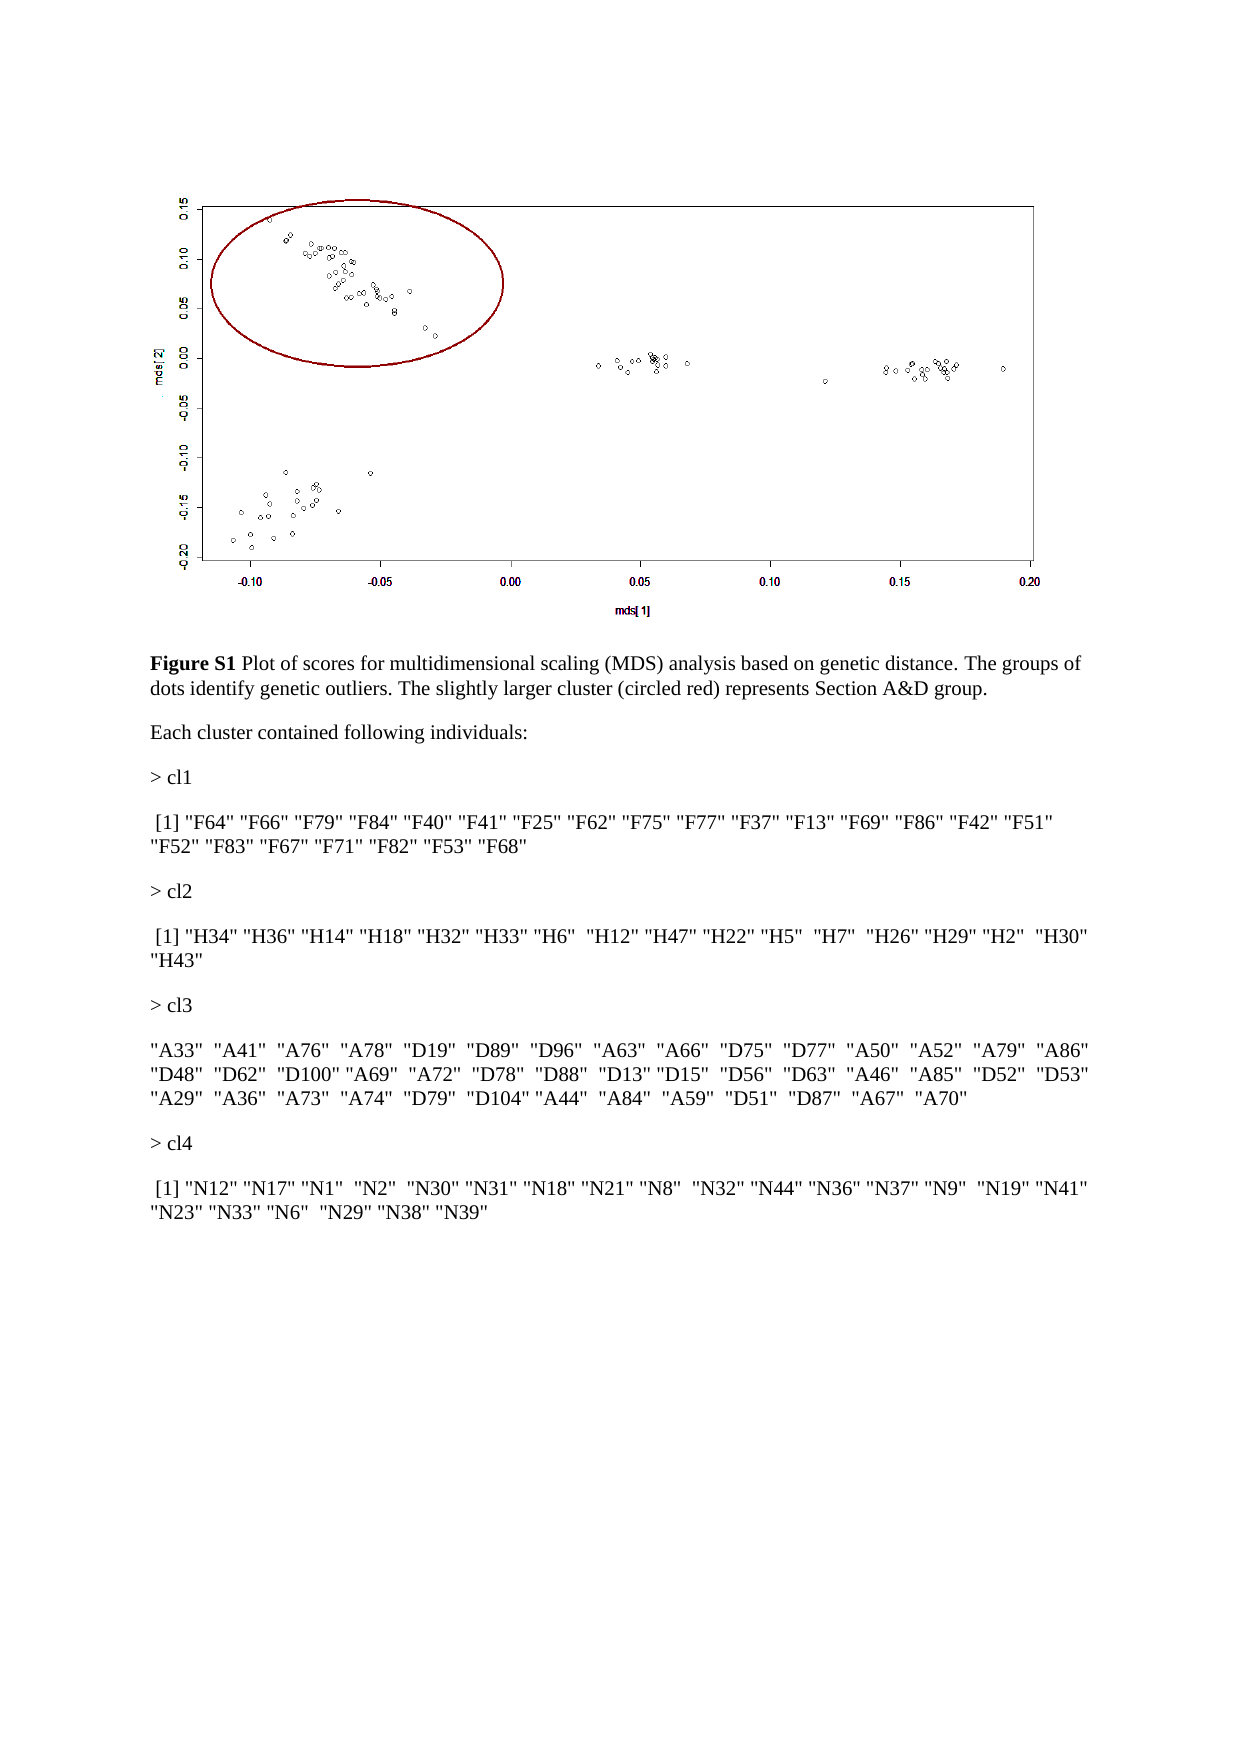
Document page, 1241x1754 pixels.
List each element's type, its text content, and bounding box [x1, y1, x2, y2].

text Each cluster contained following individuals: [150, 720, 1090, 744]
text [1] "N12" "N17" "N1" "N2" "N30" "N31" "N18" "N21" "N8" "N32" "N44" "N36" "N37" "N9" "N19" "N41" "N23" "N33" "N6" "N29" "N38" "N39" [150, 1176, 1090, 1224]
picture [150, 150, 1060, 631]
text "A33" "A41" "A76" "A78" "D19" "D89" "D96" "A63" "A66" "D75" "D77" "A50" "A52" "A79" "A86" "D48" "D62" "D100" "A69" "A72" "D78" "D88" "D13" "D15" "D56" "D63" "A46" "A85" "D52" "D53" "A29" "A36" "A73" "A74" "D79" "D104" "A44" "A84" "A59" "D51" "D87" "A67" "A70" [150, 1038, 1090, 1110]
text > cl1 [150, 765, 1090, 789]
text > cl2 [150, 879, 1090, 903]
text Figure S1 Plot of scores for multidimensional scaling (MDS) analysis based on genetic distance. The groups of dots identify genetic outliers. The slightly larger cluster (circled red) represents Section A&D group. [150, 651, 1090, 699]
text [1] "F64" "F66" "F79" "F84" "F40" "F41" "F25" "F62" "F75" "F77" "F37" "F13" "F69" "F86" "F42" "F51" "F52" "F83" "F67" "F71" "F82" "F53" "F68" [150, 810, 1090, 858]
text [1] "H34" "H36" "H14" "H18" "H32" "H33" "H6" "H12" "H47" "H22" "H5" "H7" "H26" "H29" "H2" "H30" "H43" [150, 924, 1090, 972]
text > cl3 [150, 993, 1090, 1017]
text > cl4 [150, 1131, 1090, 1155]
